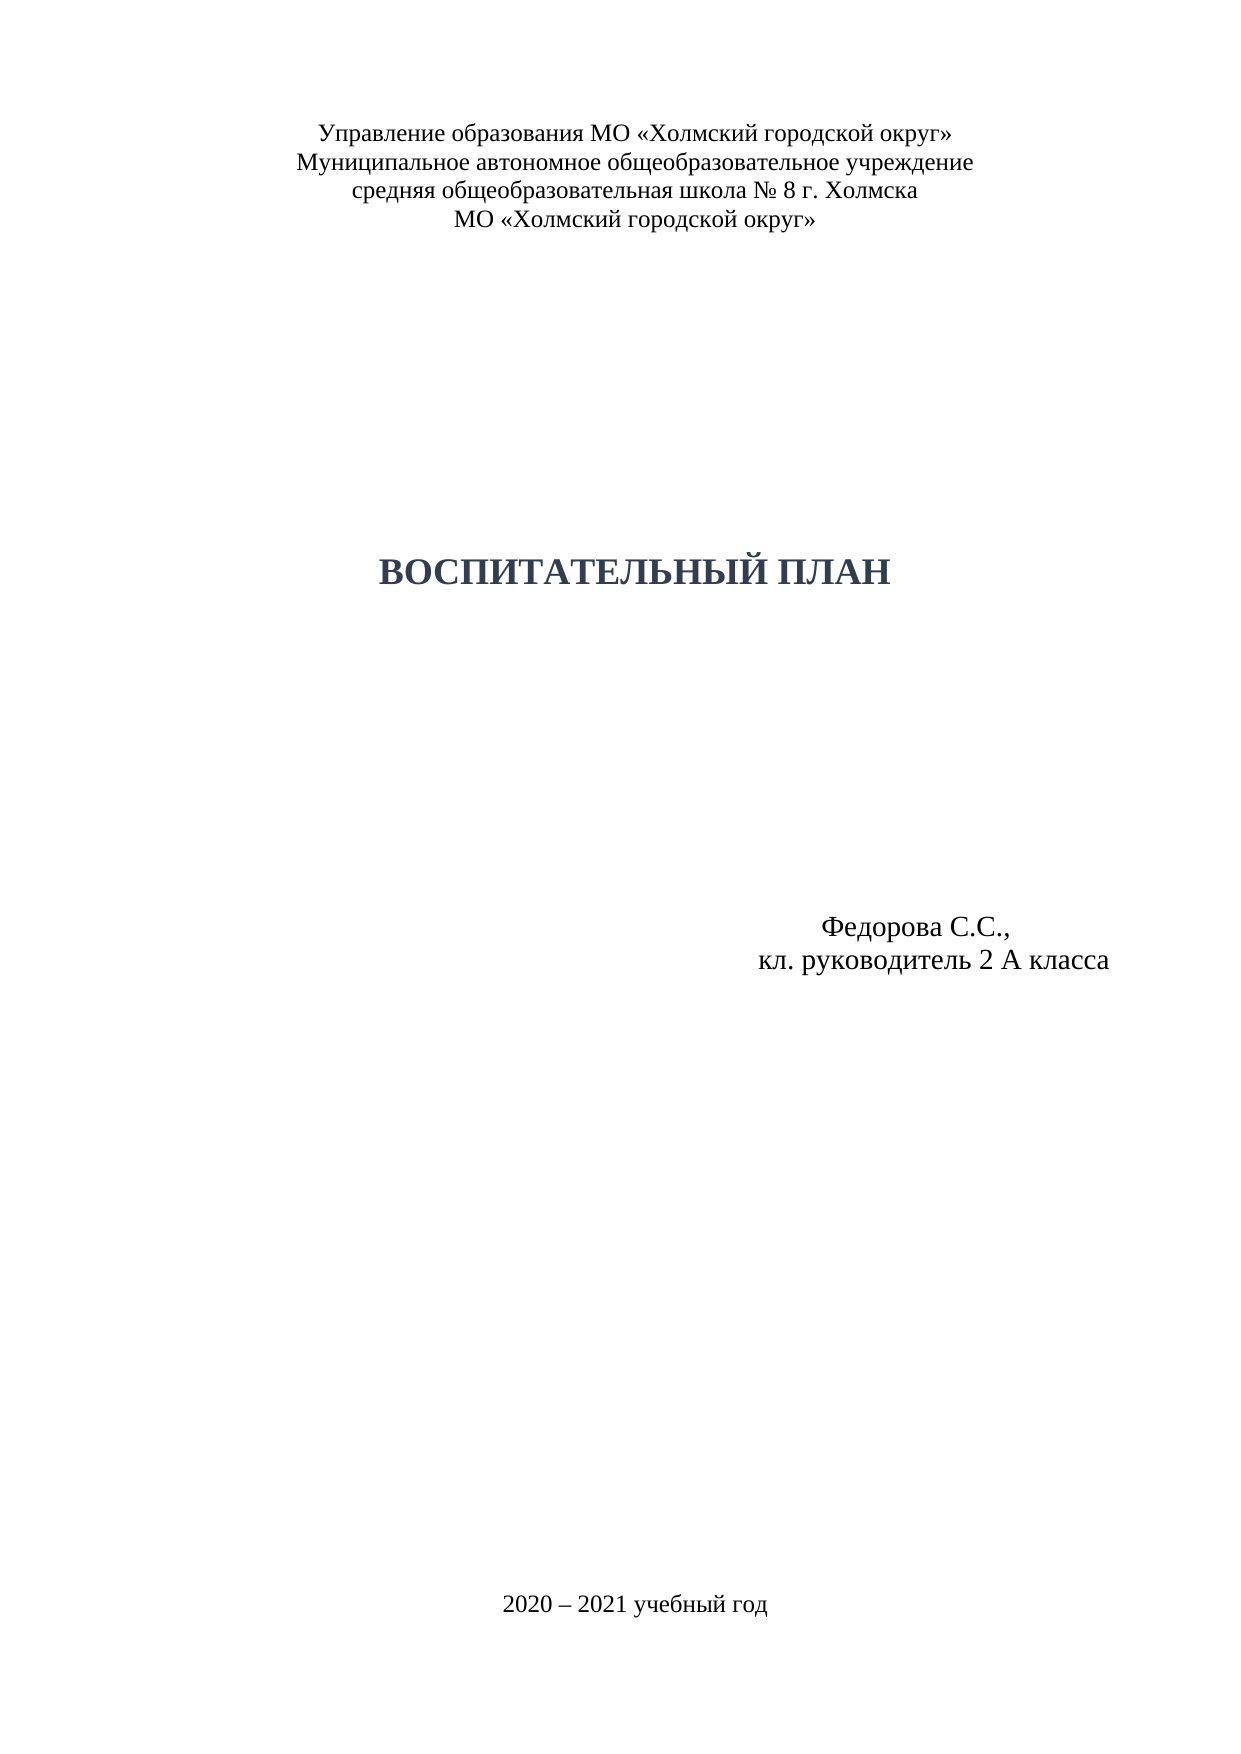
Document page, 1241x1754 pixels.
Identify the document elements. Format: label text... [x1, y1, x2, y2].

text средняя общеобразовательная школа № 8 г. Холмска [118, 176, 1152, 204]
text МО «Холмский городской округ» [118, 204, 1152, 233]
text 2020 – 2021 учебный год [118, 1589, 1152, 1618]
text Федорова С.С., [118, 909, 1152, 942]
text Муниципальное автономное общеобразовательное учреждение [118, 147, 1152, 176]
text ВОСПИТАТЕЛЬНЫЙ ПЛАН [118, 549, 1152, 592]
text кл. руководитель 2 А класса [118, 942, 1152, 976]
text Управление образования МО «Холмский городской округ» [118, 118, 1152, 147]
